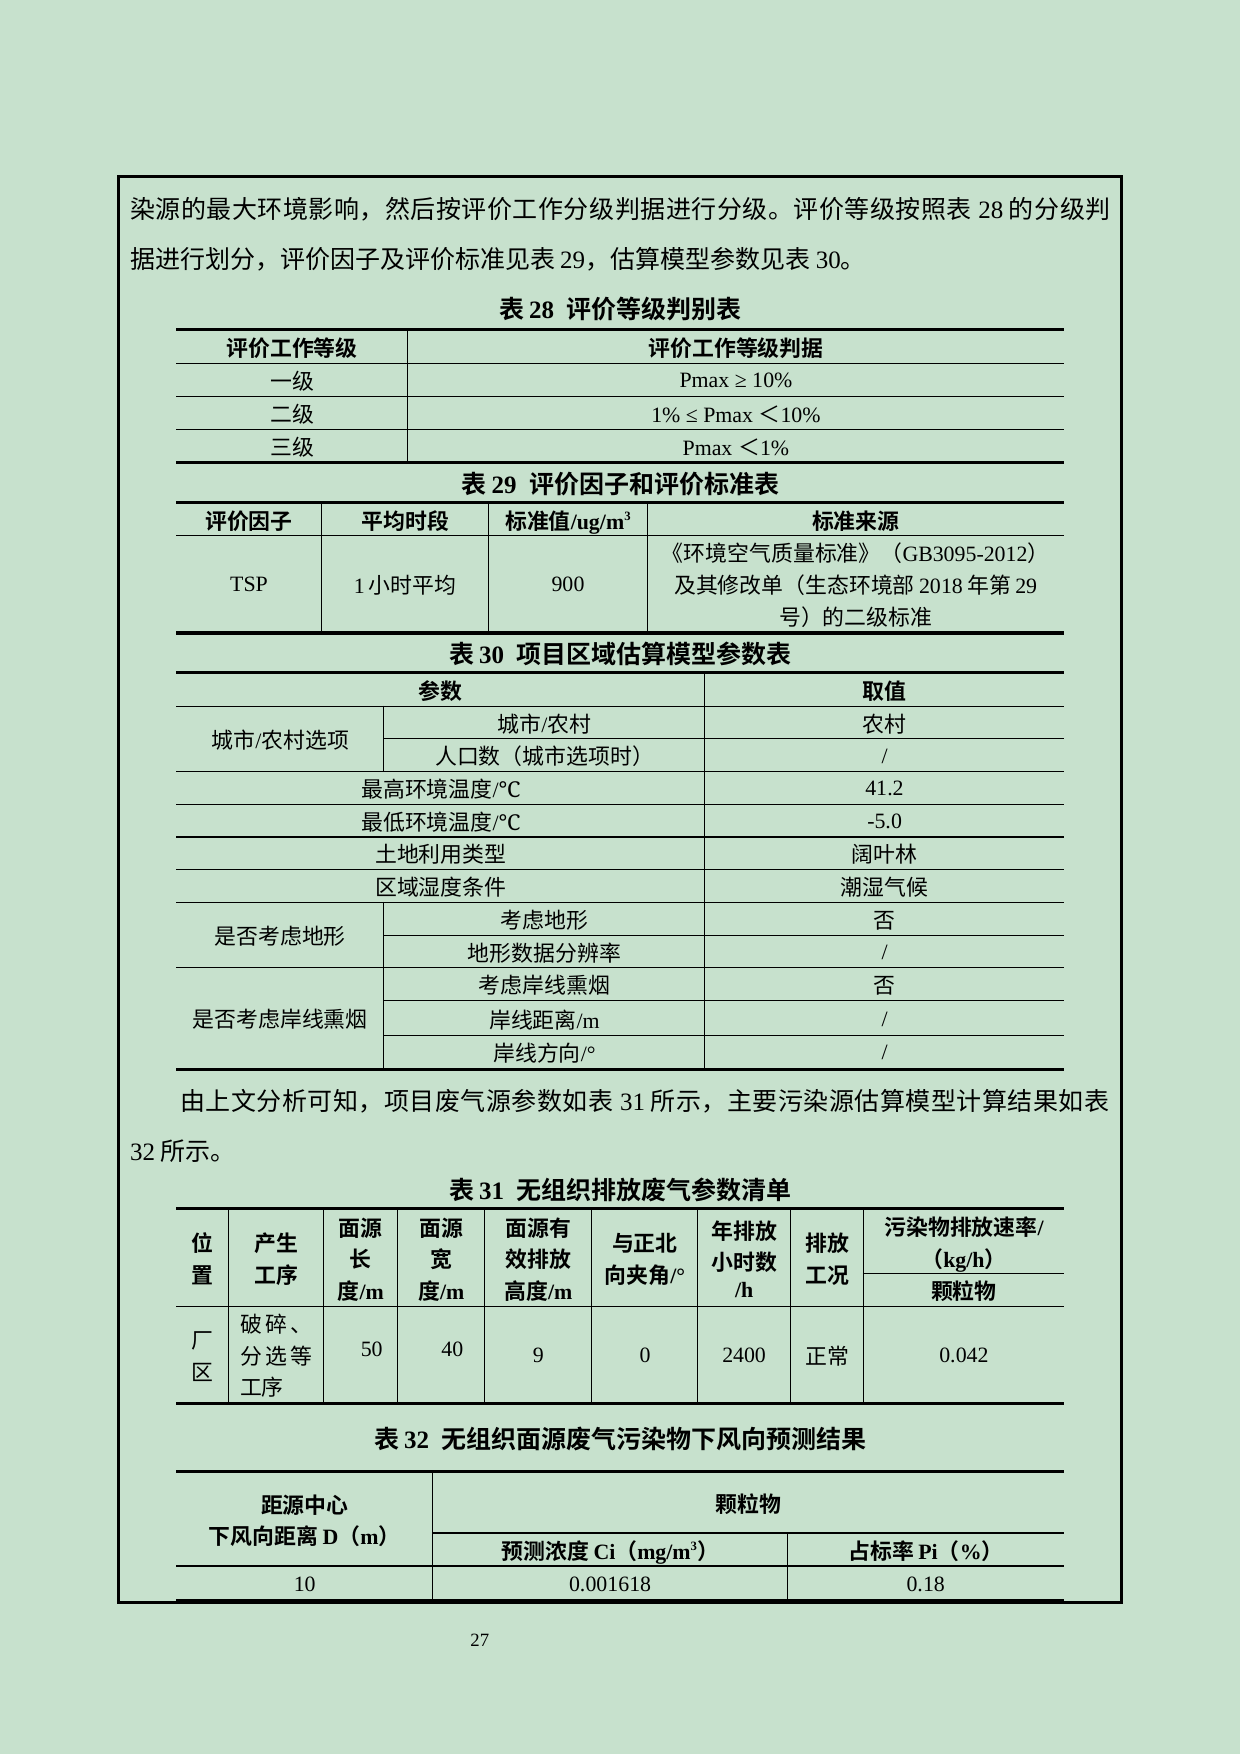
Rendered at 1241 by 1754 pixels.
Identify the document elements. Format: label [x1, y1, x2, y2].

table_header [120, 178, 1120, 1601]
